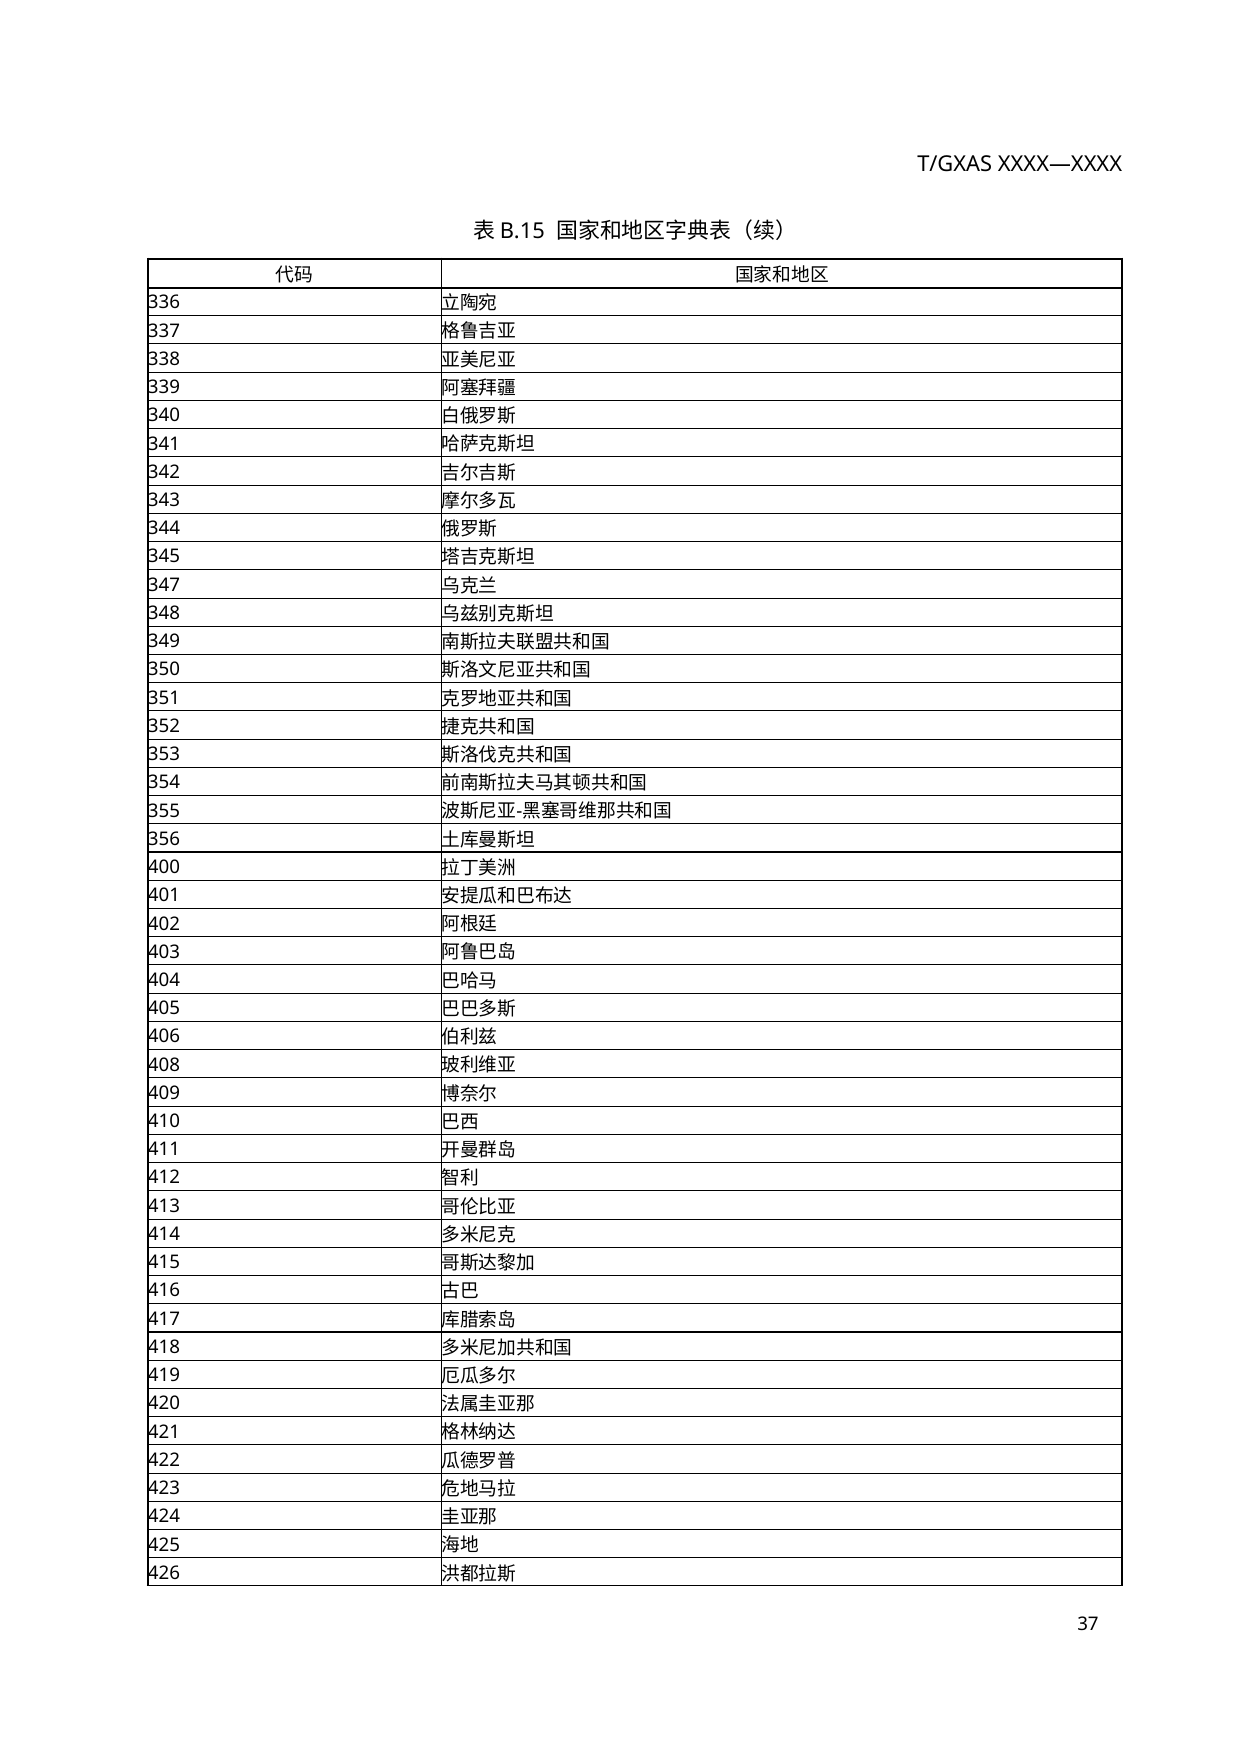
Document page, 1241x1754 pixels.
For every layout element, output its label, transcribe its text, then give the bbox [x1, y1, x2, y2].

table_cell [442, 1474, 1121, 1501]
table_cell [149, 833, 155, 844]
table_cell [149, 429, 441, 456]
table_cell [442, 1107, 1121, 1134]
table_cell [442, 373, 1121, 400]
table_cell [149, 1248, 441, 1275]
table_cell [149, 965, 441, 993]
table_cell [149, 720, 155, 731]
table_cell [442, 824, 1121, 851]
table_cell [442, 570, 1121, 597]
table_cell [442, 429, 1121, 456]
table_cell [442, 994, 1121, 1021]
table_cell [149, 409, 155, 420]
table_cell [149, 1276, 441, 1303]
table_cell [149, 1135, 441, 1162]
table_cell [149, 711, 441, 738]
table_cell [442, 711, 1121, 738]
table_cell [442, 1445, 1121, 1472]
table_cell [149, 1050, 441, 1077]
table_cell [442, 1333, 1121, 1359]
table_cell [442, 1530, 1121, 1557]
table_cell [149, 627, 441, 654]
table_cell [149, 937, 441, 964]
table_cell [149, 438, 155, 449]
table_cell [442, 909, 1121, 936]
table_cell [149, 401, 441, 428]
table_cell 代码 [149, 260, 441, 287]
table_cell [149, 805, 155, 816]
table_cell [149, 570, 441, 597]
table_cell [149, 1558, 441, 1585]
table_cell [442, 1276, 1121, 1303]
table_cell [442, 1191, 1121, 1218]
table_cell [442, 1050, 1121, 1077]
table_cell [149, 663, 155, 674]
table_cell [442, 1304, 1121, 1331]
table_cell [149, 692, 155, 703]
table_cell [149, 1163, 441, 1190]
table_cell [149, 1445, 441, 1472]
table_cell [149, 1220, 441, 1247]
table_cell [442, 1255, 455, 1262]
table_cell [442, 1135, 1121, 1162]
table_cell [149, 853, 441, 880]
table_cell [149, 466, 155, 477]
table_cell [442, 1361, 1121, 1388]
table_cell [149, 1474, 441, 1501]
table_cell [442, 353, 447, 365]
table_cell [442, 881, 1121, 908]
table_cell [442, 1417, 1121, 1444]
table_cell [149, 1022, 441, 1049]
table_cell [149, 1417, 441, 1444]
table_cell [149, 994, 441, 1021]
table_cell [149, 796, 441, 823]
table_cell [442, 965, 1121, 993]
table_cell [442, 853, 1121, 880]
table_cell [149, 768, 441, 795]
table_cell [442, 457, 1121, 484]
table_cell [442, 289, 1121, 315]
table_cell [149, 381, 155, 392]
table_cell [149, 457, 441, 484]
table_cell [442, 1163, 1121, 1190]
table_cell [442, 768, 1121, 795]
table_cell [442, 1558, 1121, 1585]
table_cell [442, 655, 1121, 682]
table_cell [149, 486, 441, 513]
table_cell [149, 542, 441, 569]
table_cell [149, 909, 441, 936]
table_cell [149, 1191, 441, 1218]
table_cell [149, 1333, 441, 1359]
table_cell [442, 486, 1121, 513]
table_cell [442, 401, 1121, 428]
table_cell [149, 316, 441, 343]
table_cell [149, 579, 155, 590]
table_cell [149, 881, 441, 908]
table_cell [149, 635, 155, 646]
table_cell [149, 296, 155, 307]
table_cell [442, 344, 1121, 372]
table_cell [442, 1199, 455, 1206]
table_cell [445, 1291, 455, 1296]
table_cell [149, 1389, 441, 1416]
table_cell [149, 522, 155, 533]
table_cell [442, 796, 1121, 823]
table_header 表B.15 国家和地区字典表（续） [148, 201, 1122, 258]
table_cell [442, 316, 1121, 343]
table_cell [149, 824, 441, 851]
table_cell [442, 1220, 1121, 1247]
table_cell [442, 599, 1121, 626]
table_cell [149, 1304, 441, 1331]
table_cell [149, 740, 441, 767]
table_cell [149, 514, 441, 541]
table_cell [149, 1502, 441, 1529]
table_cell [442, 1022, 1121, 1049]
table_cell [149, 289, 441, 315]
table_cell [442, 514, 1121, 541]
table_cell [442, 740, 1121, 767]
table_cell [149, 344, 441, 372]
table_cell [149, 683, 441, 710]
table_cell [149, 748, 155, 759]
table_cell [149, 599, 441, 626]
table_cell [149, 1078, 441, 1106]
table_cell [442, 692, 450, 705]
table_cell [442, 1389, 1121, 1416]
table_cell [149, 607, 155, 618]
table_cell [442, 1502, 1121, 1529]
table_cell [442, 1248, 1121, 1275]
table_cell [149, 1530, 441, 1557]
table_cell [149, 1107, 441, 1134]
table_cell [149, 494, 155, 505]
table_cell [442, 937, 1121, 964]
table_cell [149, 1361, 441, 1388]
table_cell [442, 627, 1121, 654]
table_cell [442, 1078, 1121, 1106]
table_cell 国家和地区 [442, 260, 1121, 287]
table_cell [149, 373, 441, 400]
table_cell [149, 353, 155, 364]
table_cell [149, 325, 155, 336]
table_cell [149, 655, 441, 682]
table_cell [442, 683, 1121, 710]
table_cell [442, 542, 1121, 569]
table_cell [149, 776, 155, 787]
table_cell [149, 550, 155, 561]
